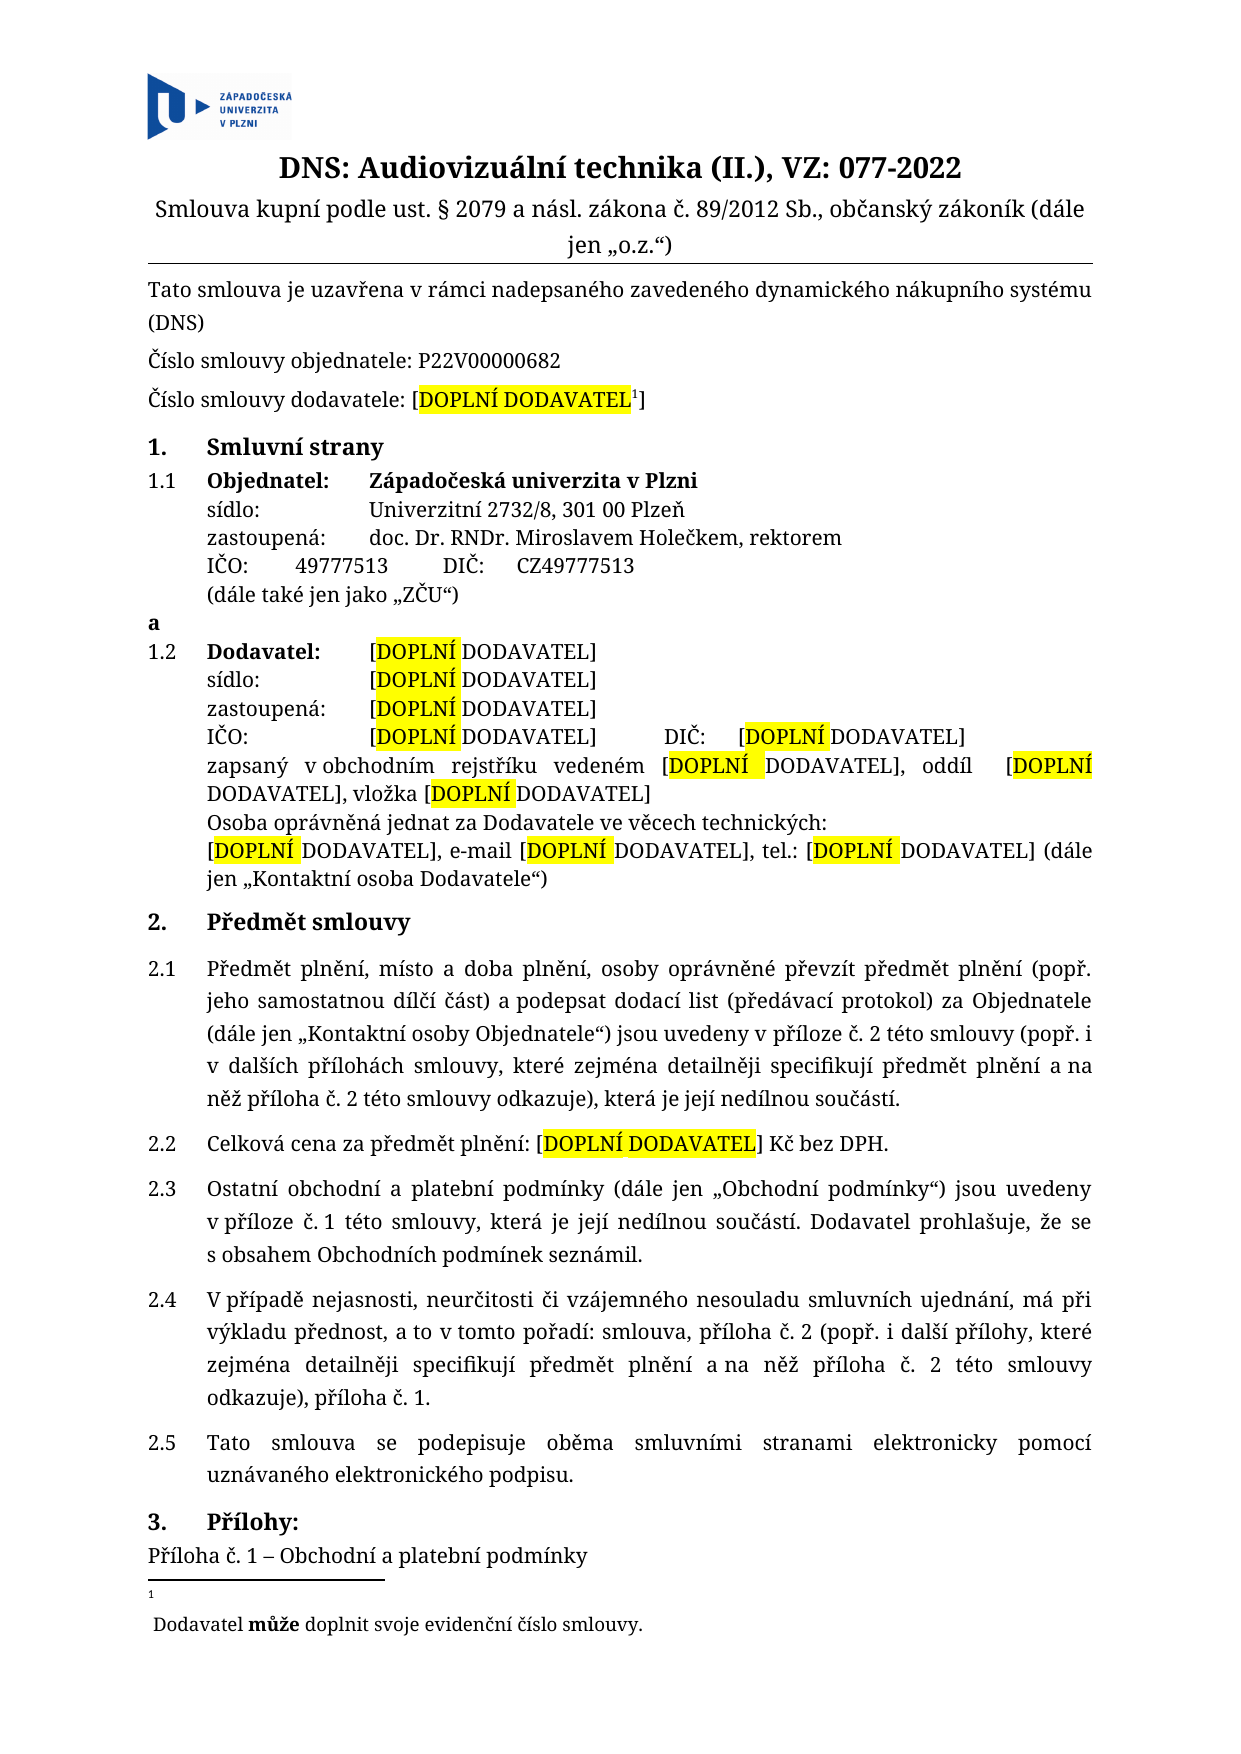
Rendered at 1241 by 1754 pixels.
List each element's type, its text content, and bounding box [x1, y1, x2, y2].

text Smlouva kupní podle ust. § 2079 a násl. zákona č. 89/2012 Sb., občanský zákoník (dále jen „o.z.“) [148, 193, 1093, 263]
text (dále také jen jako „ZČU“) [207, 580, 1093, 608]
text IČO: [DOPLNÍ DODAVATEL] DIČ: [DOPLNÍ DODAVATEL] [461, 722, 745, 751]
picture [147, 73, 292, 140]
text [DOPLNÍ DODAVATEL], e-mail [DOPLNÍ DODAVATEL], tel.: [DOPLNÍ DODAVATEL] (dále jen „Kontaktní osoba Dodavatele“) [207, 836, 1093, 893]
list Celková cena za předmět plnění: [DOPLNÍ DODAVATEL] Kč bez DPH. [148, 1129, 543, 1158]
text zapsaný v obchodním rejstříku vedeném [DOPLNÍ DODAVATEL], oddíl [DOPLNÍ DODAVATEL], vložka [DOPLNÍ DODAVATEL] [207, 751, 1093, 808]
text zastoupená: [DOPLNÍ DODAVATEL] [207, 694, 376, 722]
text sídlo: Univerzitní 2732/8, 301 00 Plzeň [207, 495, 1093, 523]
text IČO: [DOPLNÍ DODAVATEL] DIČ: [DOPLNÍ DODAVATEL] [207, 722, 376, 751]
text zastoupená: [DOPLNÍ DODAVATEL] [461, 694, 1093, 722]
text sídlo: [DOPLNÍ DODAVATEL] [207, 665, 376, 694]
text Číslo smlouvy objednatele: P22V00000682 [148, 346, 1093, 375]
text zastoupená: doc. Dr. RNDr. Miroslavem Holečkem, rektorem [207, 523, 1093, 552]
list Předmět plnění, místo a doba plnění, osoby oprávněné převzít předmět plnění (popř. jeho samostatnou dílčí část) a podepsat dodací list (předávací protokol) za Objednatele (dále jen „Kontaktní osoby Objednatele“) jsou uvedeny v příloze č. 2 této smlouvy (popř. i v dalších přílohách smlouvy, které zejména detailněji specifikují předmět plnění a na něž příloha č. 2 této smlouvy odkazuje), která je její nedílnou součástí. [148, 954, 1093, 1113]
text Číslo smlouvy dodavatele: [DOPLNÍ DODAVATEL] [148, 385, 419, 414]
text sídlo: [DOPLNÍ DODAVATEL] [461, 665, 1093, 694]
text Osoba oprávněná jednat za Dodavatele ve věcech technických: [207, 808, 1093, 836]
text a [148, 608, 1093, 637]
list Přílohy: [148, 1505, 1093, 1537]
text DNS: Audiovizuální technika (II.), VZ: 077-2022 [148, 148, 1093, 187]
list Předmět smlouvy [148, 905, 1093, 937]
text Číslo smlouvy dodavatele: [DOPLNÍ DODAVATEL] [631, 385, 1093, 414]
list Dodavatel: [DOPLNÍ DODAVATEL] [461, 637, 1093, 665]
text IČO: [DOPLNÍ DODAVATEL] DIČ: [DOPLNÍ DODAVATEL] [830, 722, 1093, 751]
list Celková cena za předmět plnění: [DOPLNÍ DODAVATEL] Kč bez DPH. [756, 1129, 1093, 1158]
list Objednatel: Západočeská univerzita v Plzni [148, 466, 1093, 495]
text Tato smlouva je uzavřena v rámci nadepsaného zavedeného dynamického nákupního systému (DNS) [148, 275, 1093, 336]
list Smluvní strany [148, 430, 1093, 462]
list Tato smlouva se podepisuje oběma smluvními stranami elektronicky pomocí uznávaného elektronického podpisu. [148, 1428, 1093, 1489]
list V případě nejasnosti, neurčitosti či vzájemného nesouladu smluvních ujednání, má při výkladu přednost, a to v tomto pořadí: smlouva, příloha č. 2 (popř. i další přílohy, které zejména detailněji specifikují předmět plnění a na něž příloha č. 2 této smlouvy odkazuje), příloha č. 1. [148, 1285, 1093, 1411]
text Příloha č. 1 – Obchodní a platební podmínky [148, 1541, 1093, 1570]
list Dodavatel: [DOPLNÍ DODAVATEL] [148, 637, 376, 665]
list Ostatní obchodní a platební podmínky (dále jen „Obchodní podmínky“) jsou uvedeny v příloze č. 1 této smlouvy, která je její nedílnou součástí. Dodavatel prohlašuje, že se s obsahem Obchodních podmínek seznámil. [148, 1174, 1093, 1268]
text IČO: 49777513 DIČ: CZ49777513 [207, 552, 1093, 580]
